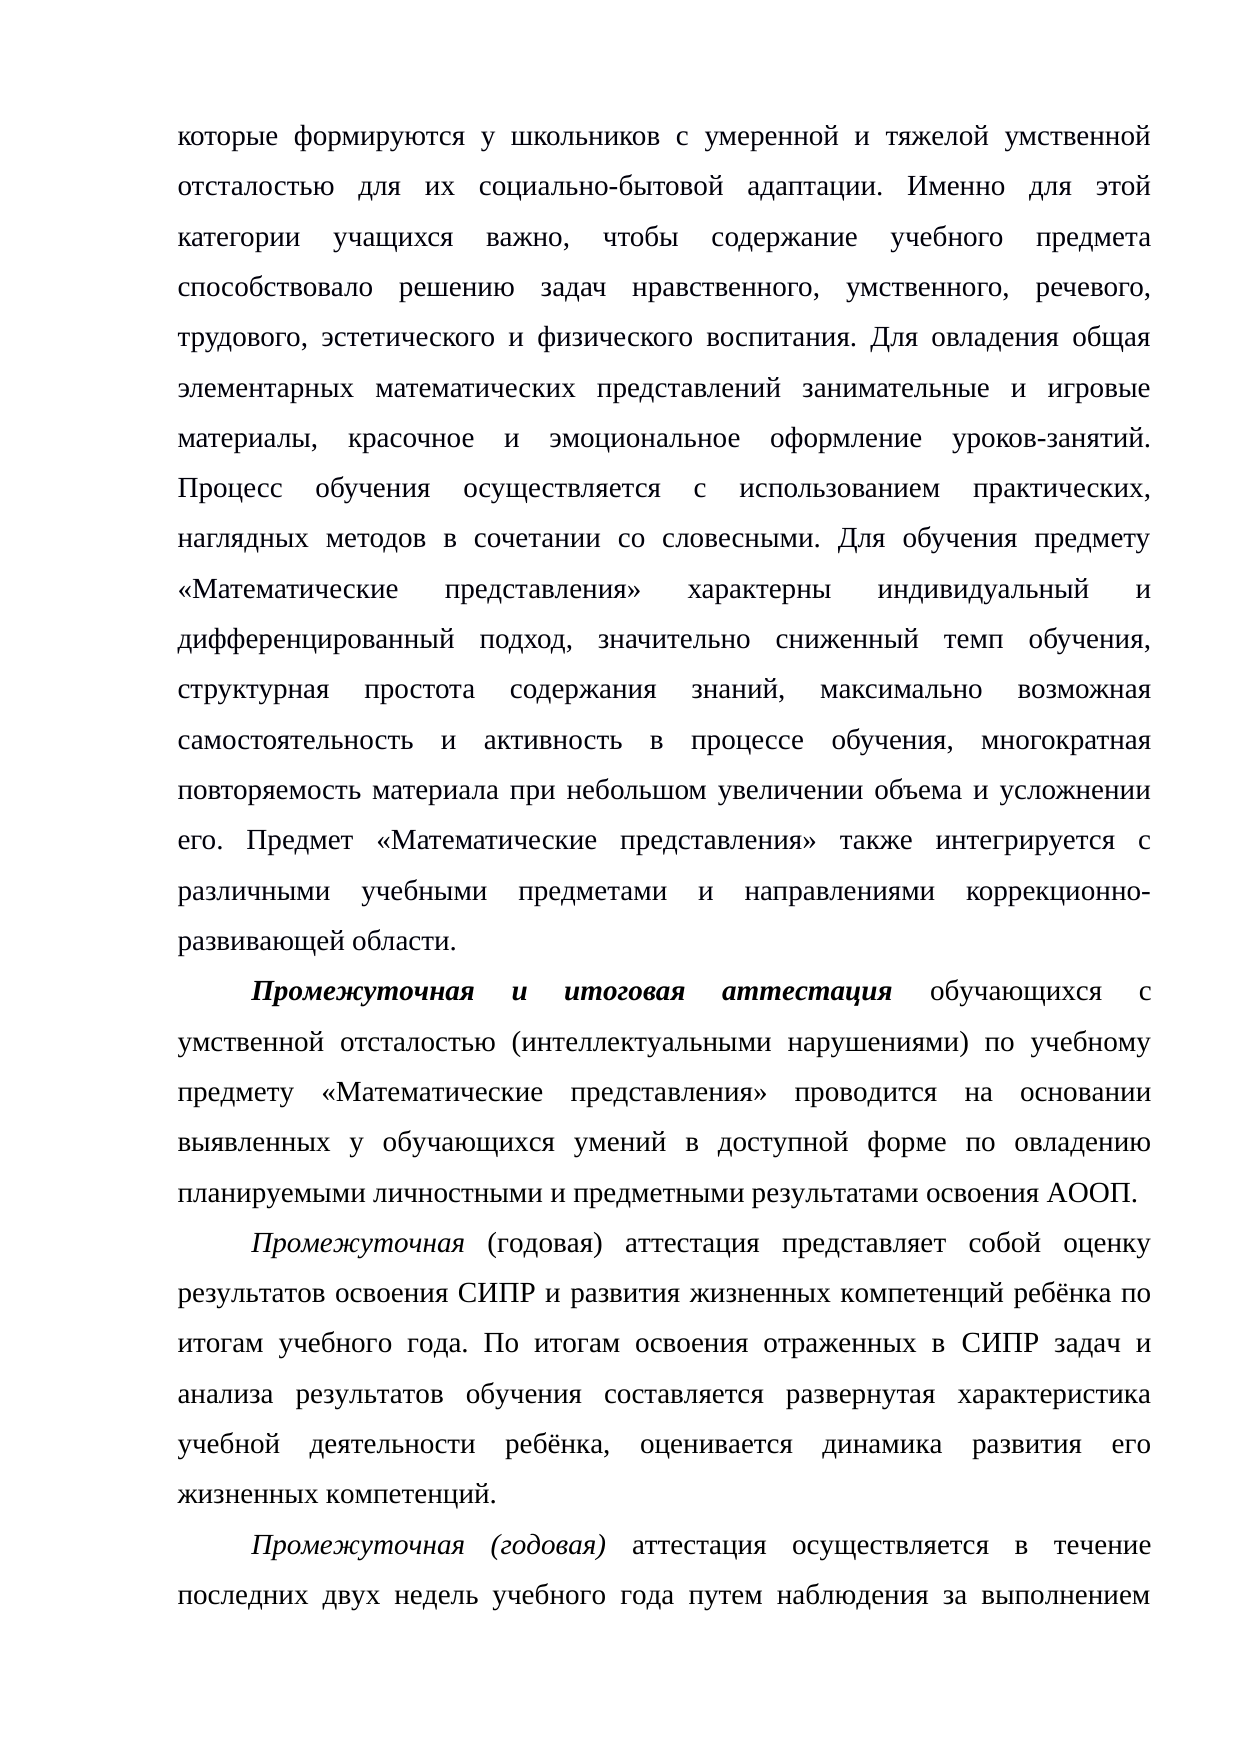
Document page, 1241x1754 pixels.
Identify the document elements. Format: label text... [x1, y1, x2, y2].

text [177, 1527, 1152, 1611]
text Промежуточная и итоговая аттестация обучающихся с умственной отсталостью (интеллектуальными нарушениями) по учебному предмету «Математические представления» проводится на основании выявленных у обучающихся умений в доступной форме по овладению планируемыми личностными и предметными результатами освоения АООП. [177, 973, 1152, 1208]
text Промежуточная (годовая) аттестация представляет собой оценку результатов освоения СИПР и развития жизненных компетенций ребёнка по итогам учебного года. По итогам освоения отраженных в СИПР задач и анализа результатов обучения составляется развернутая характеристика учебной деятельности ребёнка, оценивается динамика развития его жизненных компетенций. [177, 1225, 1152, 1510]
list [177, 118, 1152, 957]
